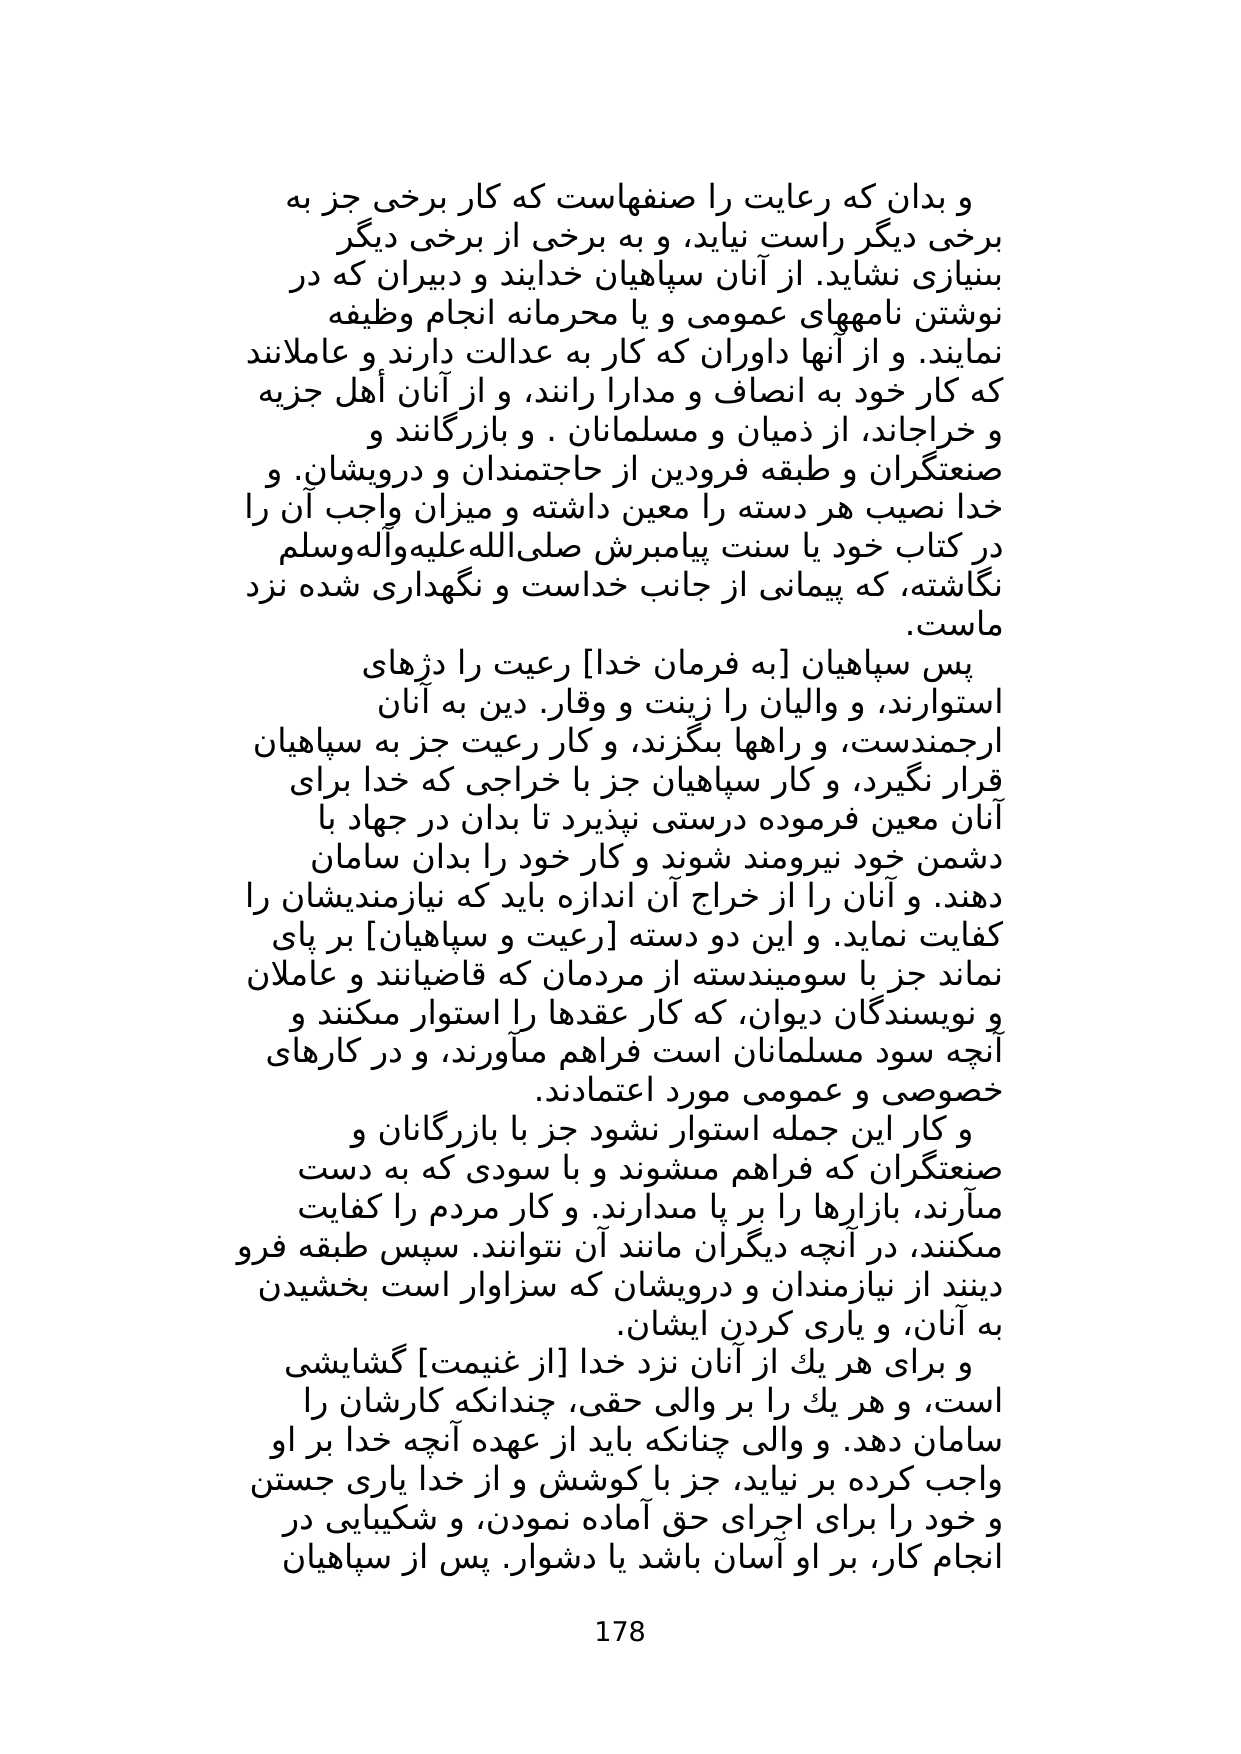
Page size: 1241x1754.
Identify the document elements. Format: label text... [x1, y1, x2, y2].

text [236, 1343, 1004, 1576]
text پس سپاهيان‏ [به فرمان خدا] رعيت را دژهاى استوارند، و واليان را زينت و وقار. دين به آنان ارجمندست، و راه‏ها بى‏گزند، و كار رعيت جز به سپاهيان قرار نگيرد، و كار سپاهيان جز با خراجى كه خدا براى آنان معين فرموده درستى نپذيرد تا بدان در جهاد با دشمن خود نيرومند شوند و كار خود را بدان سامان دهند. و آنان را از خراج آن اندازه بايد كه نيازمنديشان را كفايت نمايد. و اين دو دسته‏ [رعيت و سپاهيان‏] بر پاى نماند جز با سومين‏دسته از مردمان كه قاضيانند و عاملان و نويسندگان ديوان، كه كار عقدها را استوار مى‏كنند و آنچه سود مسلمانان است فراهم مى‏آورند، و در كارهاى خصوصى و عمومى مورد اعتمادند. [236, 643, 1004, 1110]
text و كار اين جمله استوار نشود جز با بازرگانان و صنعتگران كه فراهم مى‏شوند و با سودى كه به دست مى‏آرند، بازارها را بر پا مى‏دارند. و كار مردم را كفايت مى‏كنند، در آنچه ديگران مانند آن نتوانند. سپس طبقه فرو دينند از نيازمندان و درويشان كه سزاوار است بخشيدن به آنان، و يارى كردن ايشان. [236, 1110, 1004, 1343]
text و بدان كه رعايت را صنفهاست كه كار برخى جز به برخى ديگر راست نيايد، و به برخى از برخى ديگر بى‏نيازى نشايد. از آنان سپاهيان خدايند و دبيران كه در نوشتن نامه‏هاى عمومى و يا محرمانه انجام وظيفه نمايند. و از آنها داوران كه كار به عدالت دارند و عاملانند كه كار خود به انصاف و مدارا رانند، و از آنان أهل جزيه و خراج‏اند، از ذميان و مسلمانان . و بازرگانند و صنعتگران و طبقه فرودين از حاجتمندان و درويشان. و خدا نصيب هر دسته را معين داشته و ميزان واجب آن را در كتاب خود يا سنت پيامبرش صلى‌الله‌عليه‌وآله‌وسلم نگاشته، كه پيمانى از جانب خداست و نگهدارى شده نزد ماست. [236, 177, 1004, 643]
